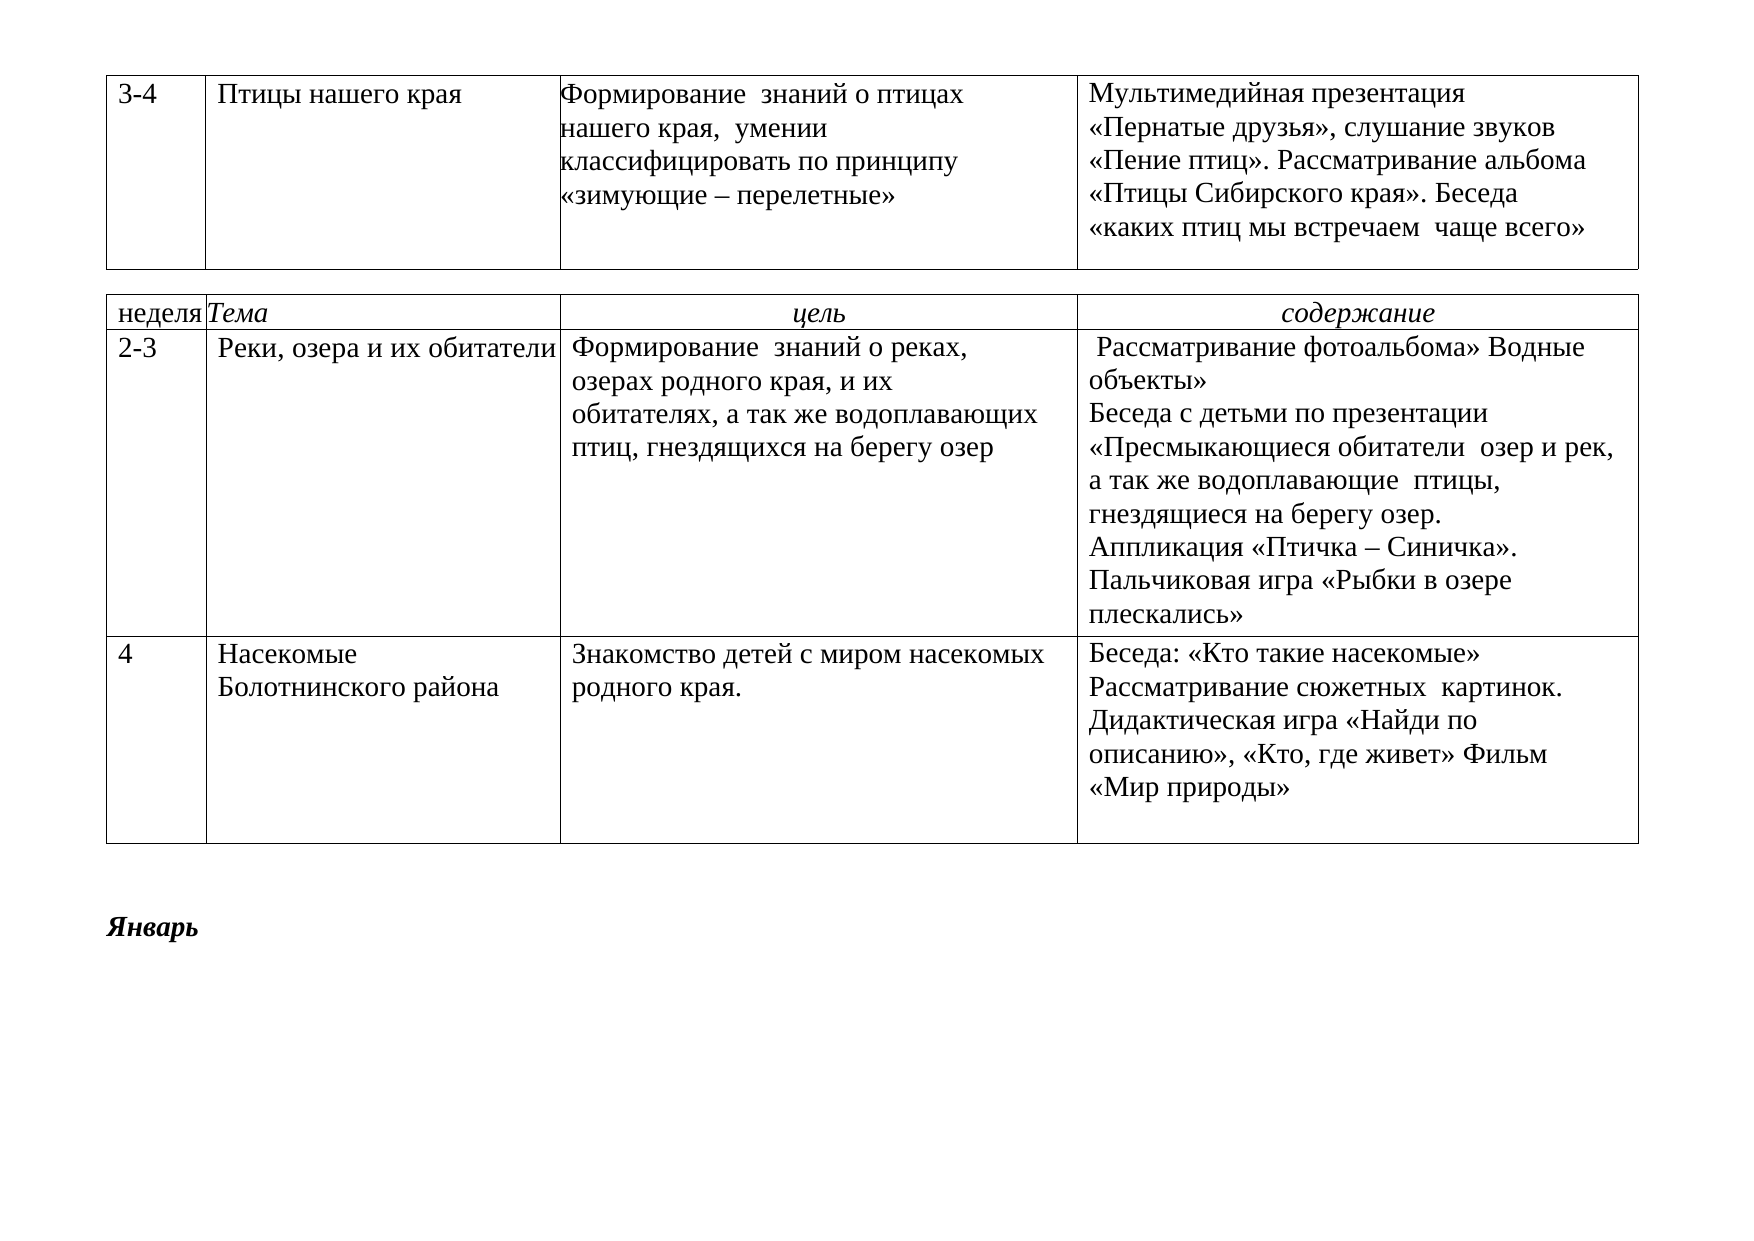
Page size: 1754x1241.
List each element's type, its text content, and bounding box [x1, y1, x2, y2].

table_header Птицы нашего края [206, 76, 560, 268]
text Январь [107, 910, 1638, 943]
table_cell Знакомство детей с миром насекомых родного края. [561, 637, 1077, 842]
table_header содержание [1078, 295, 1638, 329]
table_cell Рассматривание фотоальбома» Водные объекты» Беседа с детьми по презентации «Пресмыкающиеся обитатели озер и рек, а так же водоплавающие птицы, гнездящиеся на берегу озер. Аппликация «Птичка – Синичка». Пальчиковая игра «Рыбки в озере плескались» [1078, 330, 1638, 636]
table_cell Беседа: «Кто такие насекомые» Рассматривание сюжетных картинок. Дидактическая игра «Найди по описанию», «Кто, где живет» Фильм «Мир природы» [1078, 637, 1638, 842]
table_header 3-4 [107, 76, 205, 268]
table_header Формирование знаний о птицах нашего края, умении классифицировать по принципу «зимующие – перелетные» У [561, 76, 1077, 268]
table_header Тема [207, 295, 560, 329]
table_header неделя [107, 295, 206, 329]
table_cell 2-3 [107, 330, 206, 636]
table_cell Насекомые Болотнинского района [207, 637, 560, 842]
table_cell 4 [107, 637, 206, 842]
table_header цель [561, 295, 1077, 329]
table_cell Формирование знаний о реках, озерах родного края, и их обитателях, а так же водоплавающих птиц, гнездящихся на берегу озер [561, 330, 1077, 636]
table_header Мультимедийная презентация «Пернатые друзья», слушание звуков «Пение птиц». Рассматривание альбома «Птицы Сибирского края». Беседа «каких птиц мы встречаем чаще всего» [1078, 76, 1638, 268]
table_cell Реки, озера и их обитатели [207, 330, 560, 636]
